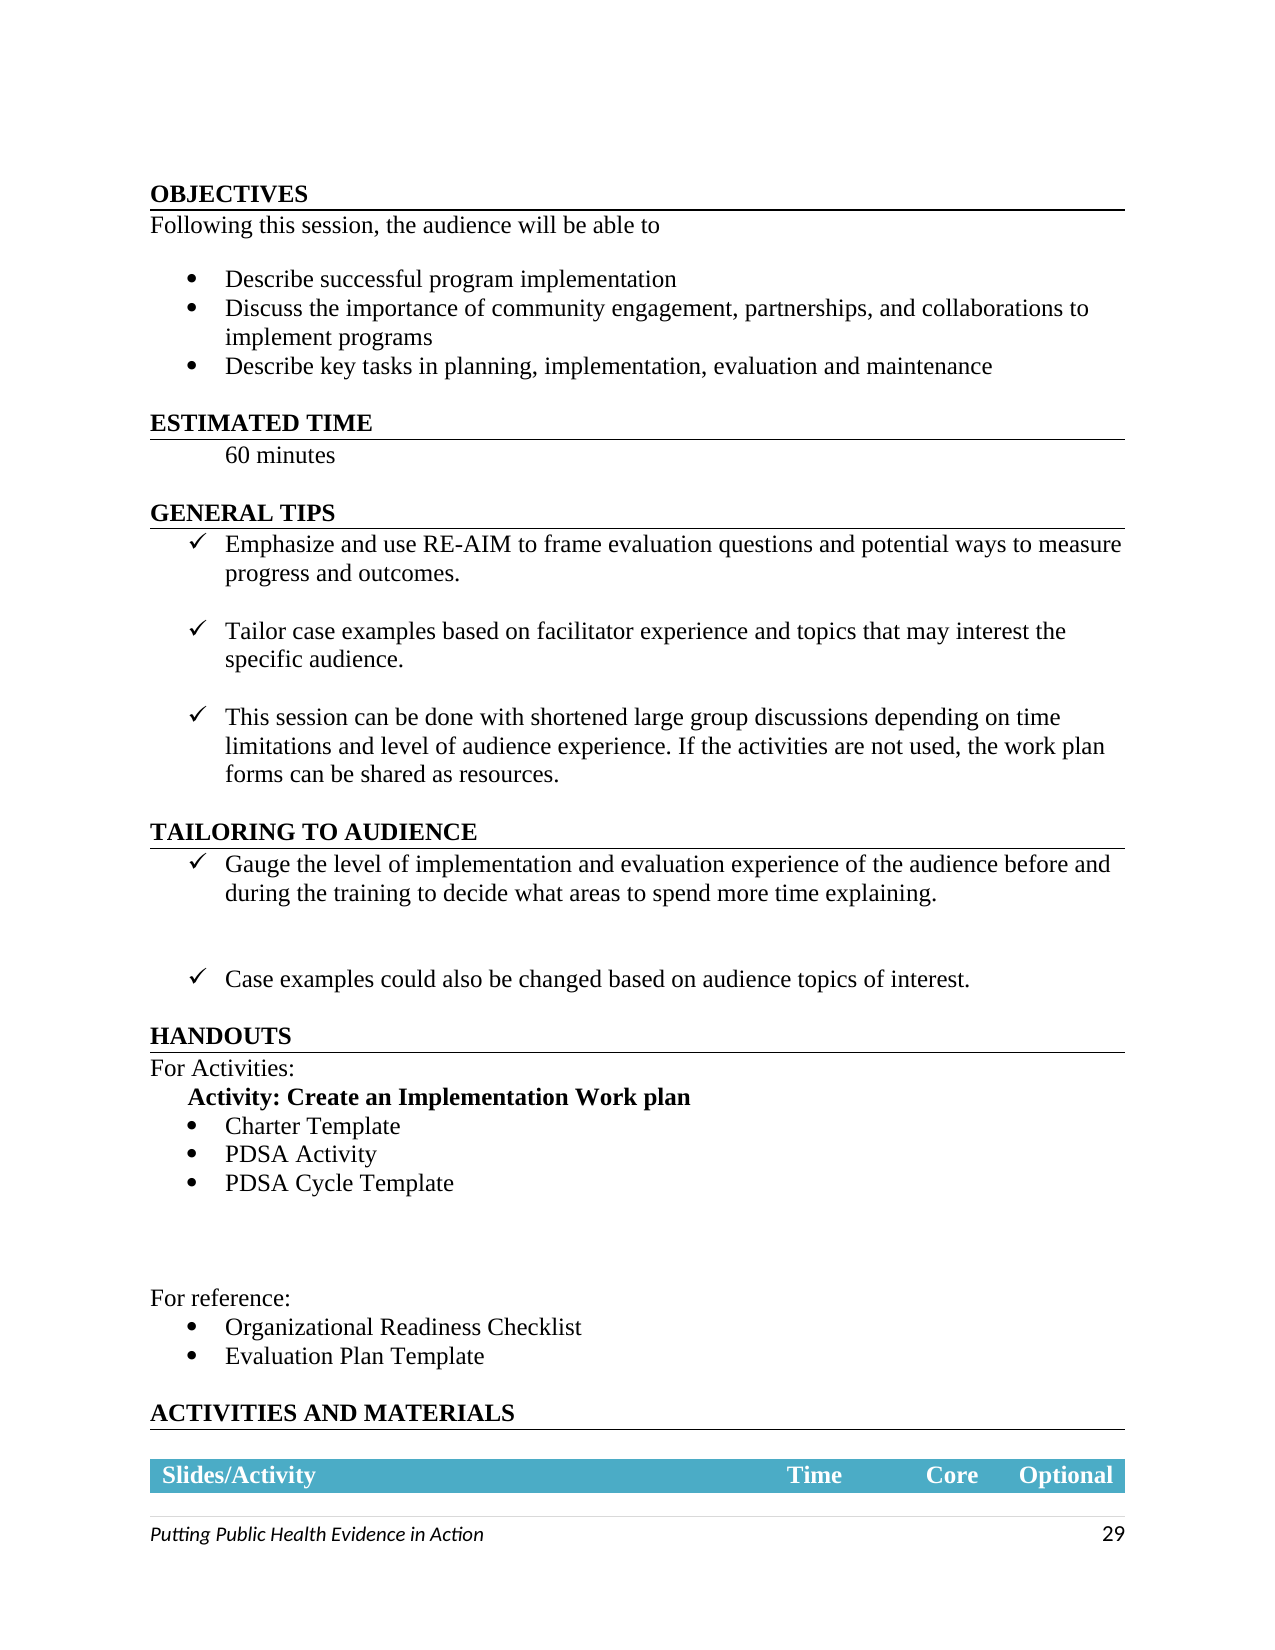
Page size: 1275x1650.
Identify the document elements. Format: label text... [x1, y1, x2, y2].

text 60 minutes [150, 440, 1125, 469]
list Describe key tasks in planning, implementation, evaluation and maintenance [187, 351, 1125, 379]
list Organizational Readiness Checklist [187, 1312, 1125, 1341]
text TAILORING TO AUDIENCE [150, 817, 1125, 848]
list Evaluation Plan Template [187, 1341, 1125, 1369]
text GENERAL TIPS [150, 498, 1125, 528]
text Activity: Create an Implementation Work plan [150, 1082, 1125, 1111]
table_header Time [776, 1460, 914, 1492]
list PDSA Activity [187, 1139, 1125, 1168]
table_header Optional [1008, 1460, 1124, 1492]
list Tailor case examples based on facilitator experience and topics that may interest the specific audience. [187, 616, 1125, 673]
table_header Core [915, 1460, 1007, 1492]
text Following this session, the audience will be able to [150, 211, 1125, 239]
text HANDOUTS [150, 1021, 1125, 1052]
text For reference: [150, 1283, 1125, 1312]
list Charter Template [187, 1111, 1125, 1139]
text For Activities: [150, 1053, 1125, 1082]
list This session can be done with shortened large group discussions depending on time limitations and level of audience experience. If the activities are not used, the work plan forms can be shared as resources. [187, 702, 1125, 788]
list Describe successful program implementation [187, 264, 1125, 293]
text ESTIMATED TIME [150, 408, 1125, 439]
list Discuss the importance of community engagement, partnerships, and collaborations to implement programs [187, 293, 1125, 351]
list Emphasize and use RE-AIM to frame evaluation questions and potential ways to measure progress and outcomes. [187, 529, 1125, 587]
list Gauge the level of implementation and evaluation experience of the audience before and during the training to decide what areas to spend more time explaining. [187, 849, 1125, 906]
text ACTIVITIES AND MATERIALS [150, 1398, 1125, 1429]
text OBJECTIVES [150, 179, 1125, 209]
list Case examples could also be changed based on audience topics of interest. [187, 964, 1125, 993]
list PDSA Cycle Template [187, 1168, 1125, 1197]
table_header Slides/Activity [151, 1460, 775, 1492]
